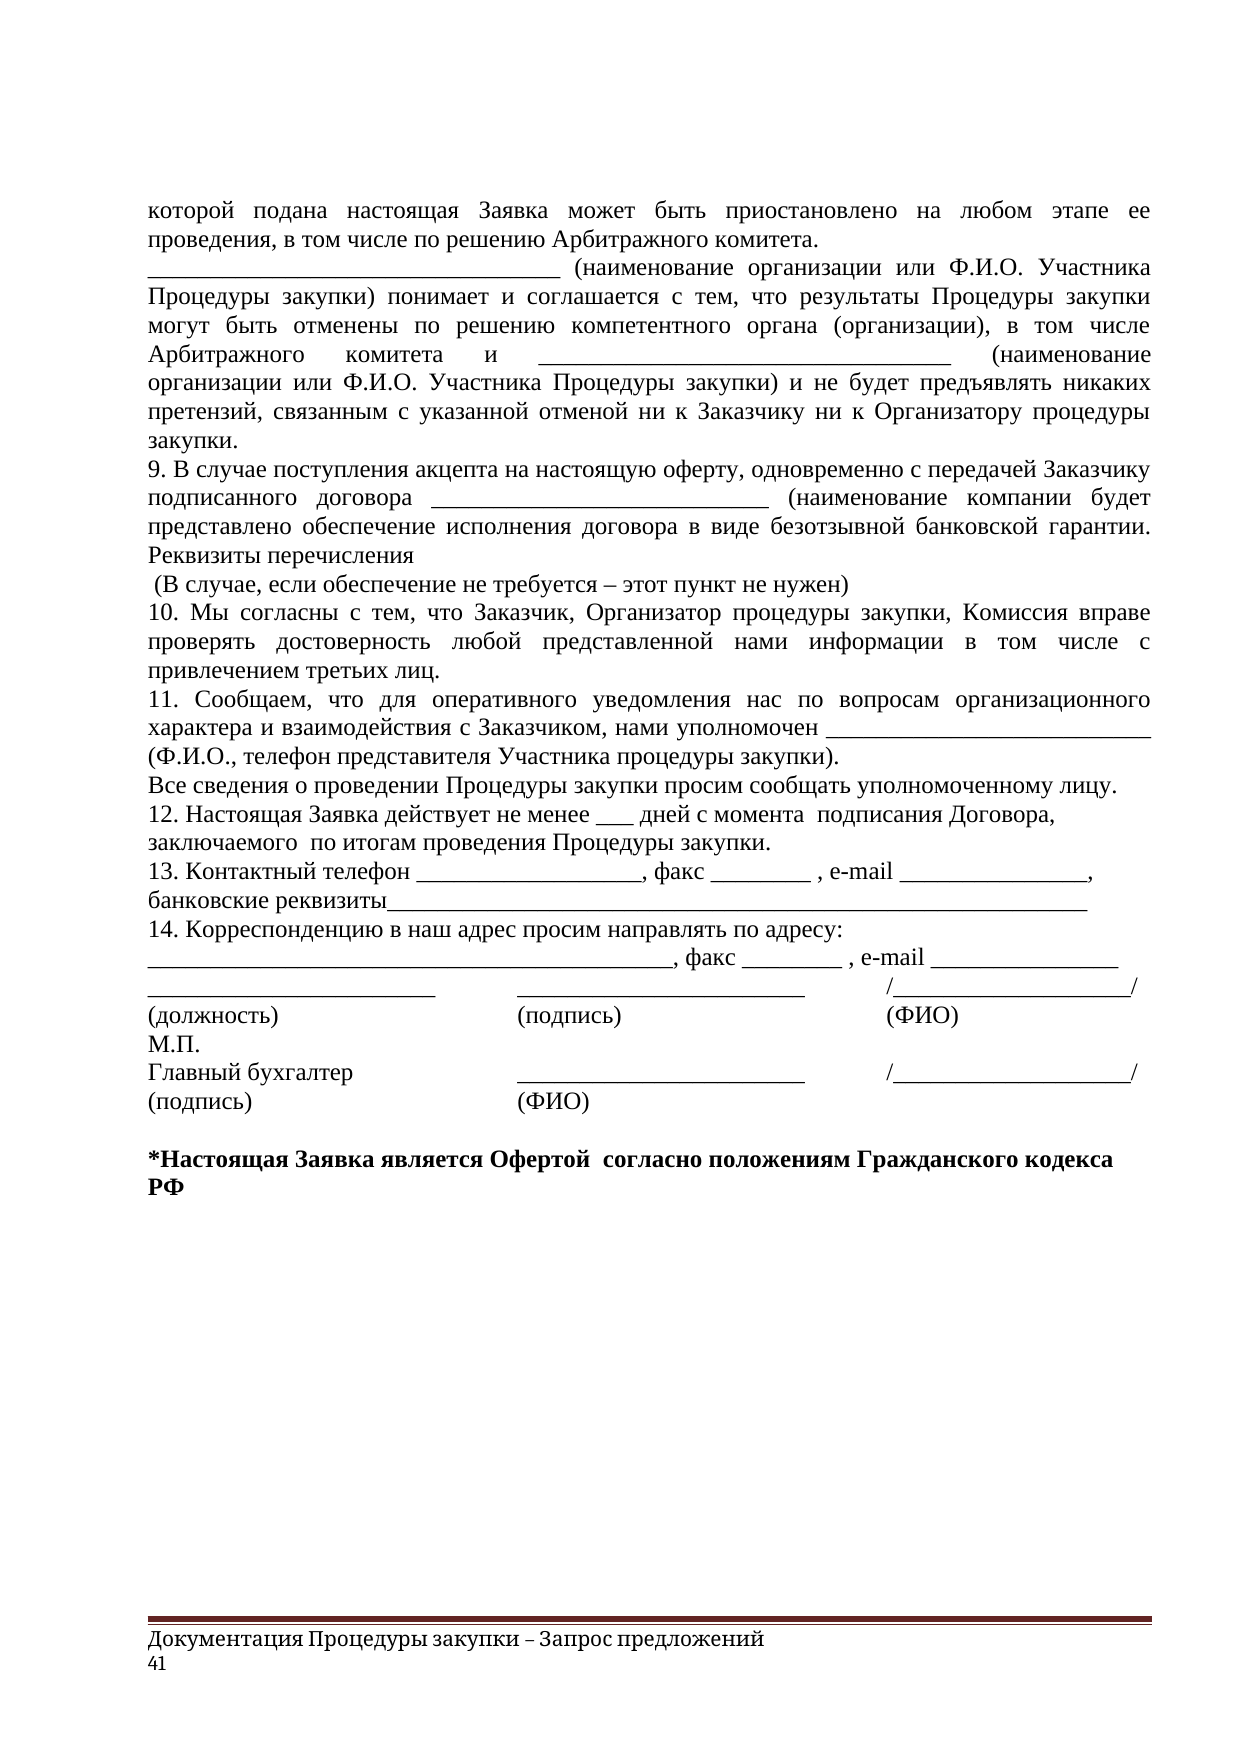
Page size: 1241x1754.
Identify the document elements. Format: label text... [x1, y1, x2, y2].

text 13. Контактный телефон __________________, факс ________ , e-mail _______________, банковские реквизиты________________________________________________________ [148, 856, 1152, 914]
text (подпись) (ФИО) [148, 1086, 1152, 1115]
text (должность) (подпись) (ФИО) [148, 1000, 1152, 1029]
text _________________________________ (наименование организации или Ф.И.О. Участника Процедуры закупки) понимает и соглашается с тем, что результаты Процедуры закупки могут быть отменены по решению компетентного органа (организации), в том числе Арбитражного комитета и _________________________________ (наименование организации или Ф.И.О. Участника Процедуры закупки) и не будет предъявлять никаких претензий, связанным с указанной отменой ни к Заказчику ни к Организатору процедуры закупки. [148, 252, 1152, 454]
text *Настоящая Заявка является Офертой согласно положениям Гражданского кодекса РФ [148, 1144, 1152, 1201]
text 10. Мы согласны с тем, что Заказчик, Организатор процедуры закупки, Комиссия вправе проверять достоверность любой представленной нами информации в том числе с привлечением третьих лиц. [148, 597, 1152, 684]
text Главный бухгалтер _______________________ /___________________/ [148, 1057, 1152, 1086]
text 9. В случае поступления акцепта на настоящую оферту, одновременно с передачей Заказчику подписанного договора ___________________________ (наименование компании будет представлено обеспечение исполнения договора в виде безотзывной банковской гарантии. Реквизиты перечисления [148, 454, 1152, 569]
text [148, 195, 1152, 252]
text 12. Настоящая Заявка действует не менее ___ дней с момента подписания Договора, заключаемого по итогам проведения Процедуры закупки. [148, 799, 1152, 856]
text (В случае, если обеспечение не требуется – этот пункт не нужен) [148, 569, 1152, 597]
text М.П. [148, 1029, 1152, 1057]
text 14. Корреспонденцию в наш адрес просим направлять по адресу: __________________________________________, факс ________ , e-mail _______________ [148, 914, 1152, 971]
text _______________________ _______________________ /___________________/ [148, 971, 1152, 1000]
text Все сведения о проведении Процедуры закупки просим сообщать уполномоченному лицу. [148, 770, 1152, 799]
text 11. Сообщаем, что для оперативного уведомления нас по вопросам организационного характера и взаимодействия с Заказчиком, нами уполномочен __________________________ (Ф.И.О., телефон представителя Участника процедуры закупки). [148, 684, 1152, 770]
